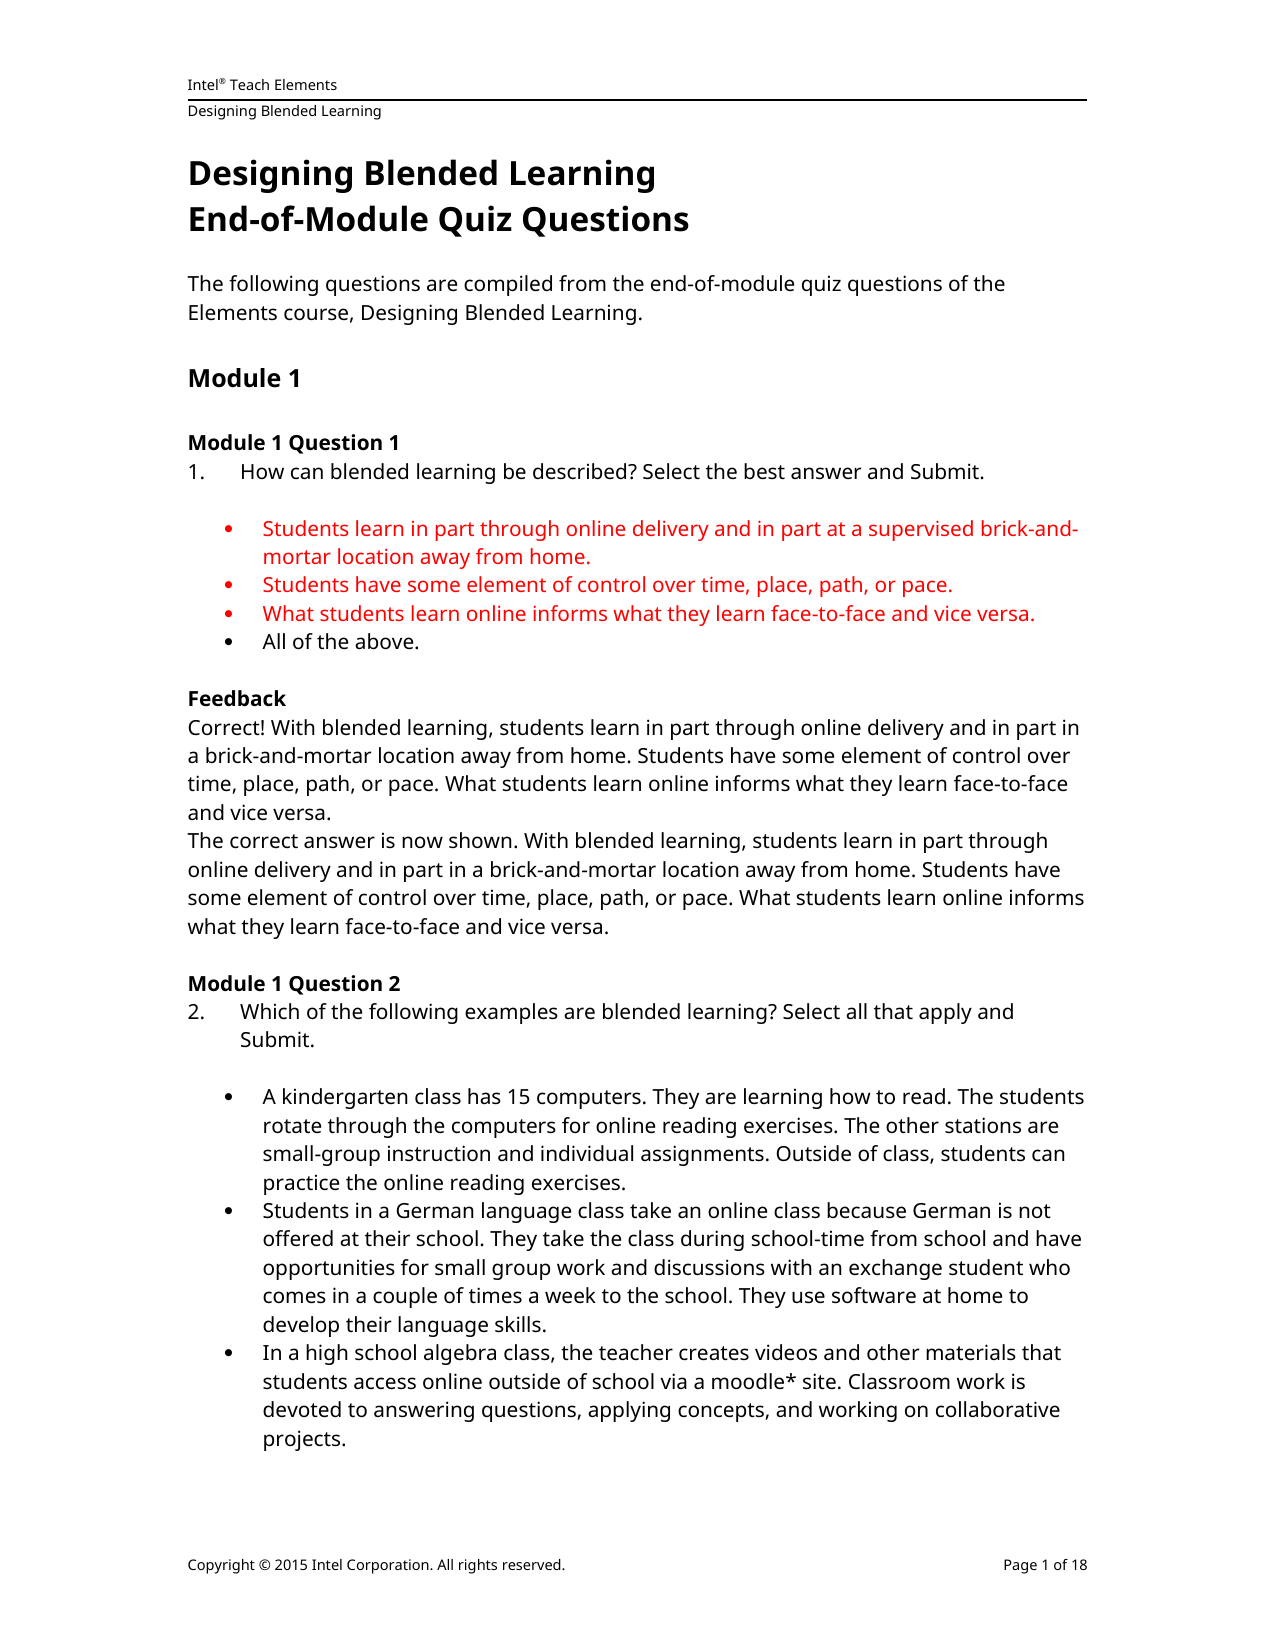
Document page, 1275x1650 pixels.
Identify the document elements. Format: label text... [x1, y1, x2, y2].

text Feedback [187, 684, 1087, 713]
list Students learn in part through online delivery and in part at a supervised brick-and-mortar location away from home. [225, 514, 1087, 571]
list A kindergarten class has 15 computers. They are learning how to read. The students rotate through the computers for online reading exercises. The other stations are small-group instruction and individual assignments. Outside of class, students can practice the online reading exercises. [225, 1082, 1087, 1196]
text The correct answer is now shown. With blended learning, students learn in part through online delivery and in part in a brick-and-mortar location away from home. Students have some element of control over time, place, path, or pace. What students learn online informs what they learn face-to-face and vice versa. [187, 826, 1087, 940]
text Module 1 Question 2 [187, 969, 1087, 997]
list What students learn online informs what they learn face-to-face and vice versa. [225, 599, 1087, 627]
list All of the above. [225, 627, 1087, 656]
text Designing Blended Learning [187, 150, 1087, 195]
text Module 1 [187, 360, 1087, 394]
list Correct! With blended learning, students learn in part through online delivery and in part in a brick-and-mortar location away from home. Students have some element of control over time, place, path, or pace. What students learn online informs what they learn face-to-face and vice versa. [187, 713, 1084, 826]
text Module 1 Question 1 [187, 428, 1087, 457]
list In a high school algebra class, the teacher creates videos and other materials that students access online outside of school via a moodle* site. Classroom work is devoted to answering questions, applying concepts, and working on collaborative projects. [225, 1338, 1087, 1452]
text End-of-Module Quiz Questions [187, 195, 1087, 241]
text The following questions are compiled from the end-of-module quiz questions of the Elements course, Designing Blended Learning. [187, 269, 1087, 326]
list Students in a German language class take an online class because German is not offered at their school. They take the class during school-time from school and have opportunities for small group work and discussions with an exchange student who comes in a couple of times a week to the school. They use software at home to develop their language skills. [225, 1196, 1087, 1338]
list How can blended learning be described? Select the best answer and Submit. [187, 457, 1087, 485]
list Which of the following examples are blended learning? Select all that apply and Submit. [187, 997, 1087, 1054]
list Students have some element of control over time, place, path, or pace. [225, 571, 1087, 599]
